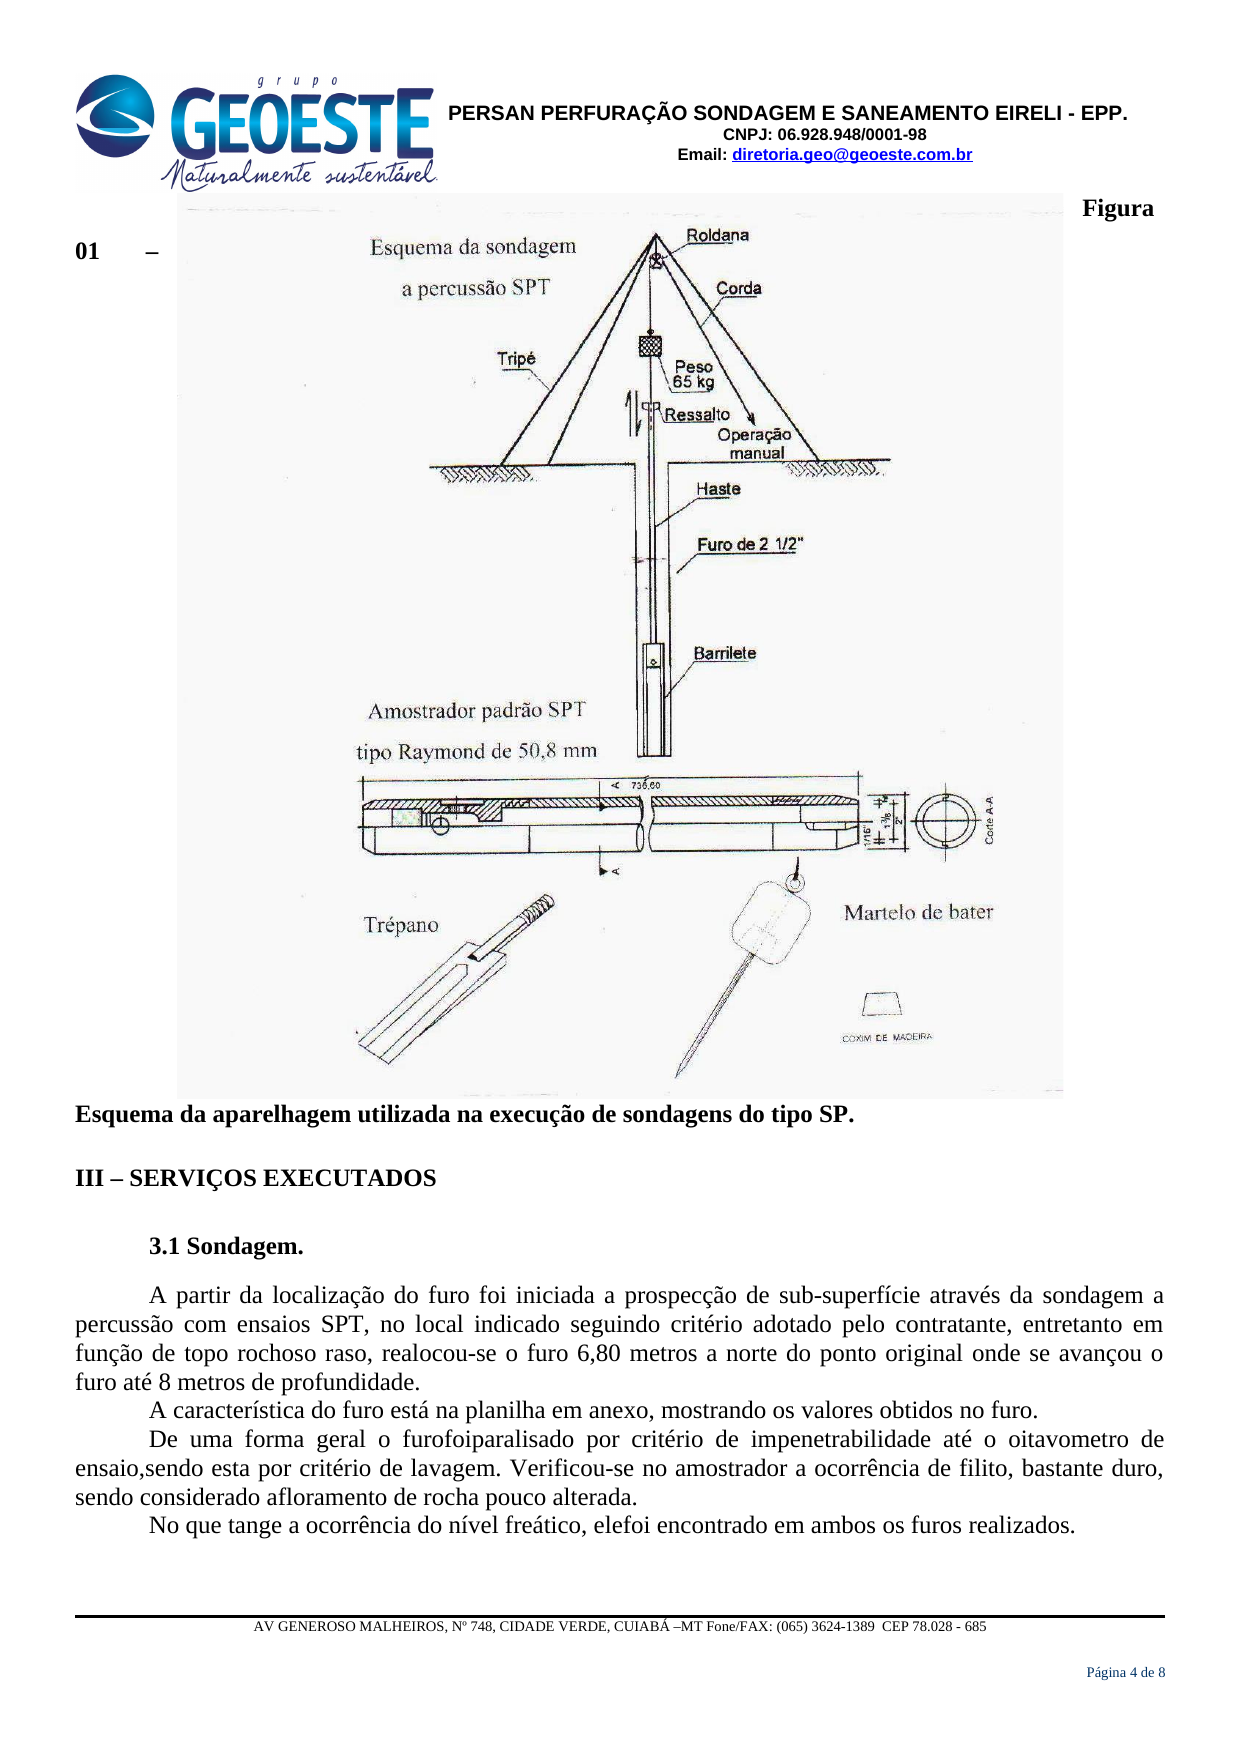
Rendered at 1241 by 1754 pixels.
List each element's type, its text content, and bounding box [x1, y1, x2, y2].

subtitle III – SERVIÇOS EXECUTADOS [75, 1163, 1165, 1192]
text A característica do furo está na planilha em anexo, mostrando os valores obtidos no furo. [75, 1396, 1165, 1424]
subtitle 3.1 Sondagem. [75, 1231, 1165, 1260]
text A partir da localização do furo foi iniciada a prospecção de sub-superfície através da sondagem a percussão com ensaios SPT, no local indicado seguindo critério adotado pelo contratante, entretanto em função de topo rochoso raso, realocou-se o furo 6,80 metros a norte do ponto original onde se avançou o furo até 8 metros de profundidade. [75, 1281, 1165, 1396]
picture [75, 73, 1064, 1099]
text No que tange a ocorrência do nível freático, elefoi encontrado em ambos os furos realizados. [75, 1511, 1165, 1539]
text De uma forma geral o furofoiparalisado por critério de impenetrabilidade até o oitavometro de ensaio,sendo esta por critério de lavagem. Verificou-se no amostrador a ocorrência de filito, bastante duro, sendo considerado afloramento de rocha pouco alterada. [75, 1424, 1165, 1511]
